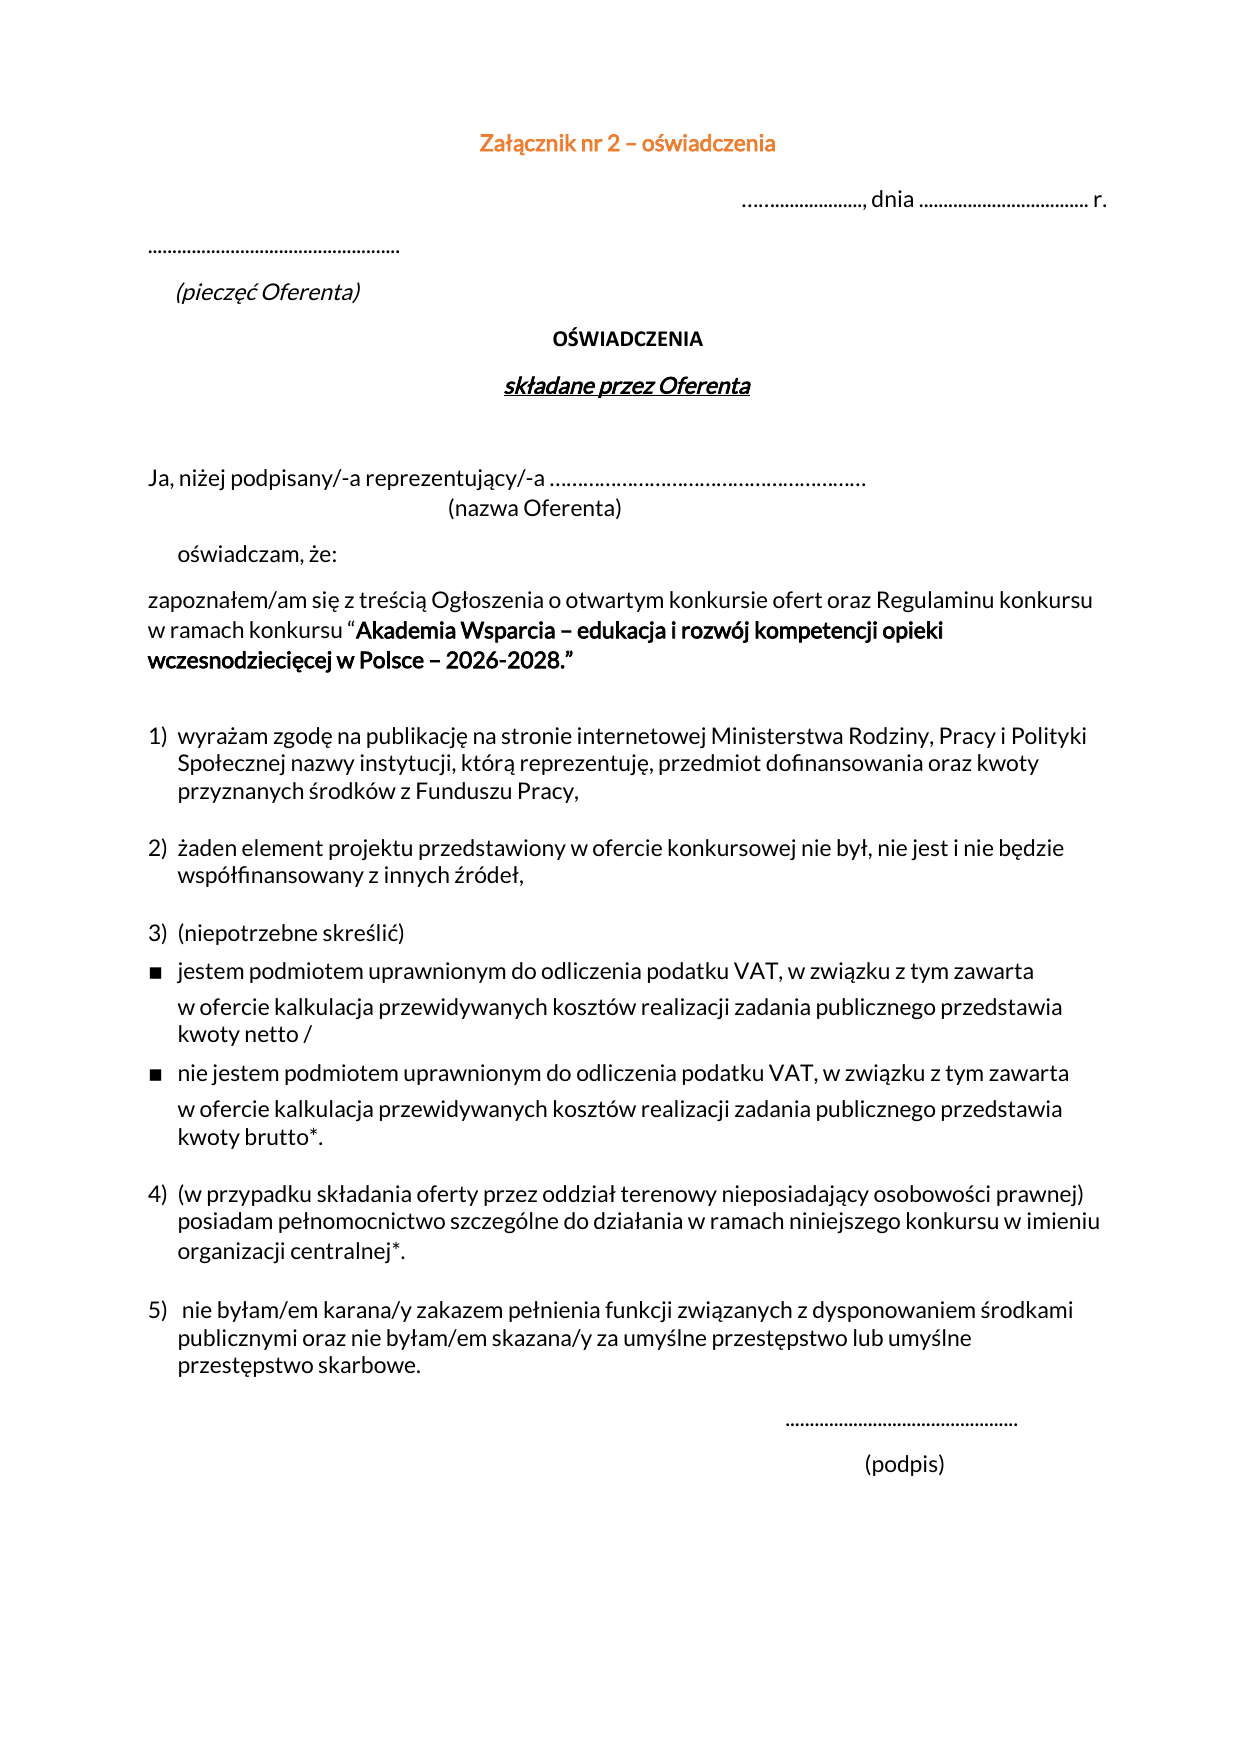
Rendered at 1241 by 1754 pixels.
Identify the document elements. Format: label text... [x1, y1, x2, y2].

text składane przez Oferenta [148, 371, 1107, 398]
list nie byłam/em karana/y zakazem pełnienia funkcji związanych z dysponowaniem środkami publicznymi oraz nie byłam/em skazana/y za umyślne przestępstwo lub umyślne przestępstwo skarbowe. [148, 1296, 1107, 1378]
subtitle Załącznik nr 2 – oświadczenia [148, 128, 1107, 156]
text OŚWIADCZENIA [148, 324, 1107, 352]
list żaden element projektu przedstawiony w ofercie konkursowej nie był, nie jest i nie będzie współfinansowany z innych źródeł, [148, 834, 1107, 889]
list jestem podmiotem uprawnionym do odliczenia podatku VAT, w związku z tym zawarta w ofercie kalkulacja przewidywanych kosztów realizacji zadania publicznego przedstawia kwoty netto / [148, 946, 1107, 1048]
text …….................., dnia ................................... r. [148, 185, 1107, 212]
text oświadczam, że: [148, 540, 1107, 567]
list wyrażam zgodę na publikację na stronie internetowej Ministerstwa Rodziny, Pracy i Polityki Społecznej nazwy instytucji, którą reprezentuję, przedmiot dofinansowania oraz kwoty przyznanych środków z Funduszu Pracy, [148, 721, 1107, 804]
list (niepotrzebne skreślić) [148, 918, 1107, 946]
text Ja, niżej podpisany/-a reprezentujący/-a ………………………………………………… (nazwa Oferenta) [148, 464, 1107, 521]
text (podpis) [738, 1450, 1107, 1477]
text posiadam pełnomocnictwo szczególne do działania w ramach niniejszego konkursu w imieniu organizacji centralnej*. [177, 1207, 1107, 1264]
list (w przypadku składania oferty przez oddział terenowy nieposiadający osobowości prawnej) [148, 1179, 1107, 1207]
text zapoznałem/am się z treścią Ogłoszenia o otwartym konkursie ofert oraz Regulaminu konkursu w ramach konkursu “Akademia Wsparcia – edukacja i rozwój kompetencji opieki wczesnodziecięcej w Polsce – 2026-2028.” [148, 586, 1107, 673]
list nie jestem podmiotem uprawnionym do odliczenia podatku VAT, w związku z tym zawarta w ofercie kalkulacja przewidywanych kosztów realizacji zadania publicznego przedstawia kwoty brutto*. [148, 1048, 1107, 1150]
text ................................................ [785, 1403, 1107, 1431]
text .................................................... [148, 231, 1107, 259]
text (pieczęć Oferenta) [148, 278, 1107, 305]
